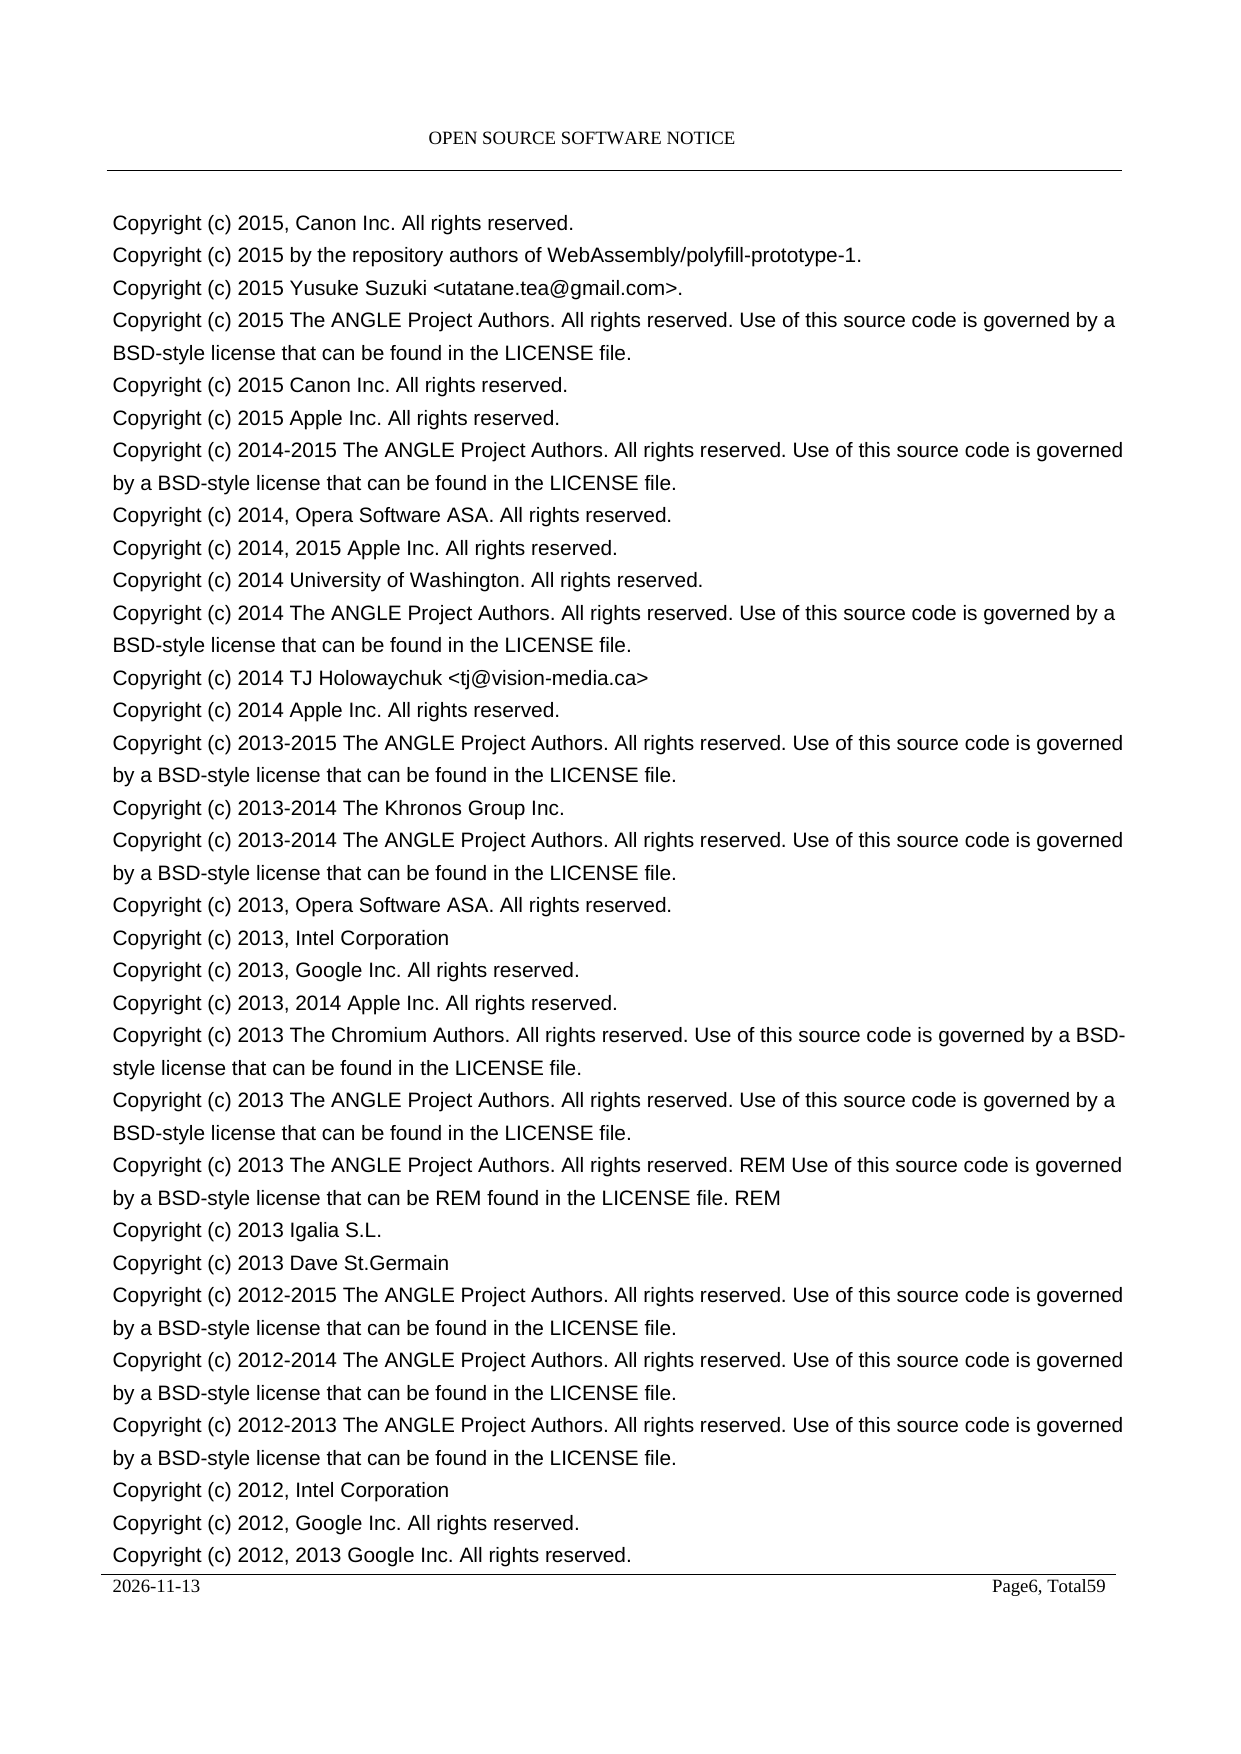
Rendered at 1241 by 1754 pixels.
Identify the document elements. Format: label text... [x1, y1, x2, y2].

text Copyright (c) 2012-2015 The ANGLE Project Authors. All rights reserved. Use of this source code is governed by a BSD-style license that can be found in the LICENSE file. [112, 1279, 1128, 1344]
text Copyright (c) 2012-2013 The ANGLE Project Authors. All rights reserved. Use of this source code is governed by a BSD-style license that can be found in the LICENSE file. [112, 1409, 1128, 1474]
text Copyright (c) 2014, Opera Software ASA. All rights reserved. [112, 499, 1128, 531]
text Copyright (c) 2012, Intel Corporation [112, 1474, 1128, 1506]
text Copyright (c) 2015 Apple Inc. All rights reserved. [112, 401, 1128, 434]
text Copyright (c) 2013, Google Inc. All rights reserved. [112, 954, 1128, 986]
text Copyright (c) 2015 Canon Inc. All rights reserved. [112, 369, 1128, 401]
text Copyright (c) 2012, Google Inc. All rights reserved. [112, 1506, 1128, 1539]
text Copyright (c) 2012-2014 The ANGLE Project Authors. All rights reserved. Use of this source code is governed by a BSD-style license that can be found in the LICENSE file. [112, 1344, 1128, 1409]
text Copyright (c) 2013-2014 The ANGLE Project Authors. All rights reserved. Use of this source code is governed by a BSD-style license that can be found in the LICENSE file. [112, 824, 1128, 889]
text Copyright (c) 2014 The ANGLE Project Authors. All rights reserved. Use of this source code is governed by a BSD-style license that can be found in the LICENSE file. [112, 596, 1128, 661]
text Copyright (c) 2013 The Chromium Authors. All rights reserved. Use of this source code is governed by a BSD-style license that can be found in the LICENSE file. [112, 1019, 1128, 1084]
text Copyright (c) 2014 TJ Holowaychuk <tj@vision-media.ca> [112, 661, 1128, 694]
text Copyright (c) 2013-2015 The ANGLE Project Authors. All rights reserved. Use of this source code is governed by a BSD-style license that can be found in the LICENSE file. [112, 726, 1128, 791]
text Copyright (c) 2013, 2014 Apple Inc. All rights reserved. [112, 986, 1128, 1019]
text Copyright (c) 2013, Intel Corporation [112, 921, 1128, 954]
text Copyright (c) 2013-2014 The Khronos Group Inc. [112, 791, 1128, 824]
text Copyright (c) 2013 Igalia S.L. [112, 1214, 1128, 1246]
text Copyright (c) 2015 Yusuke Suzuki <utatane.tea@gmail.com>. [112, 271, 1128, 304]
text Copyright (c) 2015, Canon Inc. All rights reserved. [112, 206, 1128, 239]
text Copyright (c) 2015 by the repository authors of WebAssembly/polyfill-prototype-1. [112, 239, 1128, 271]
text Copyright (c) 2013 The ANGLE Project Authors. All rights reserved. Use of this source code is governed by a BSD-style license that can be found in the LICENSE file. [112, 1084, 1128, 1149]
text Copyright (c) 2012, 2013 Google Inc. All rights reserved. [112, 1539, 1128, 1571]
text Copyright (c) 2014-2015 The ANGLE Project Authors. All rights reserved. Use of this source code is governed by a BSD-style license that can be found in the LICENSE file. [112, 434, 1128, 499]
text Copyright (c) 2014, 2015 Apple Inc. All rights reserved. [112, 531, 1128, 564]
text Copyright (c) 2014 University of Washington. All rights reserved. [112, 564, 1128, 596]
text Copyright (c) 2014 Apple Inc. All rights reserved. [112, 694, 1128, 726]
text Copyright (c) 2013 The ANGLE Project Authors. All rights reserved. REM Use of this source code is governed by a BSD-style license that can be REM found in the LICENSE file. REM [112, 1149, 1128, 1214]
text Copyright (c) 2013 Dave St.Germain [112, 1246, 1128, 1279]
text Copyright (c) 2015 The ANGLE Project Authors. All rights reserved. Use of this source code is governed by a BSD-style license that can be found in the LICENSE file. [112, 304, 1128, 369]
text Copyright (c) 2013, Opera Software ASA. All rights reserved. [112, 889, 1128, 921]
